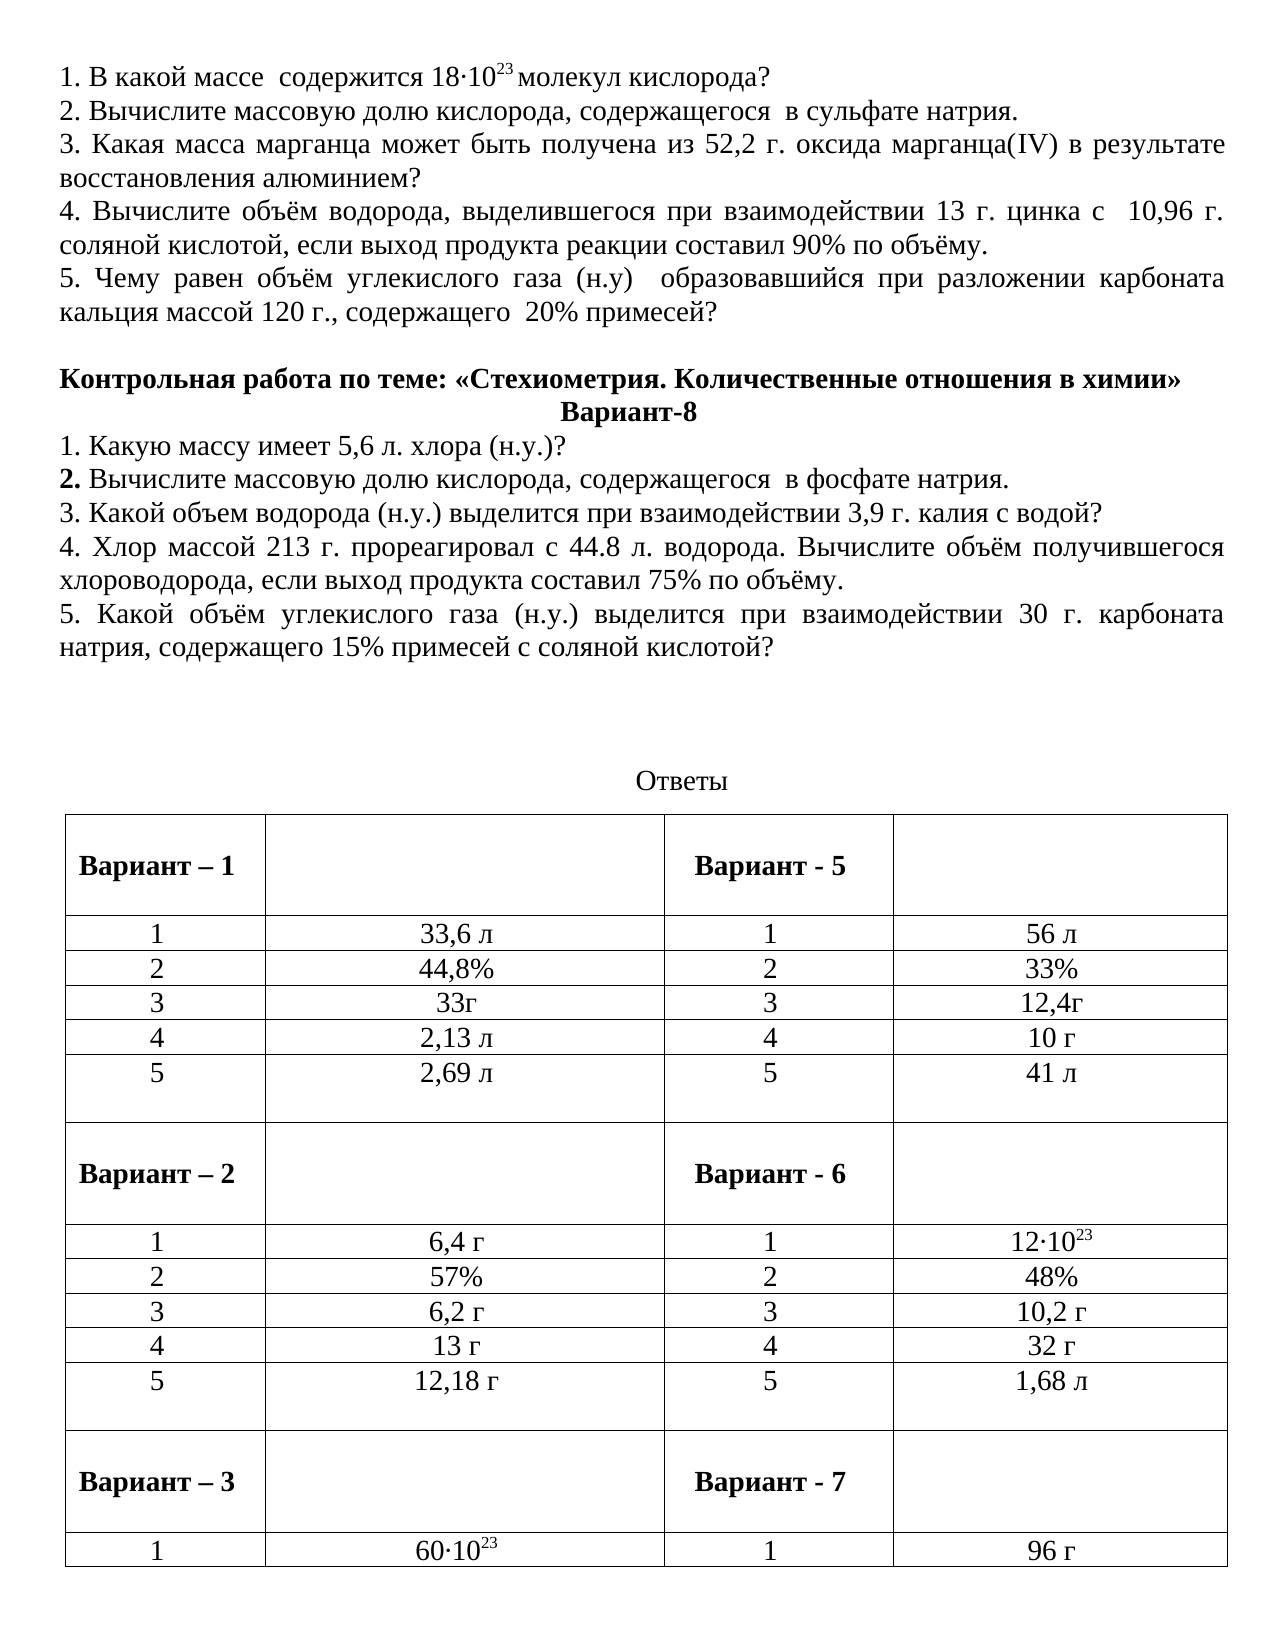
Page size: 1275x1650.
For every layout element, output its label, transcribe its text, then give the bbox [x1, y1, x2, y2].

text 3. Какая масса марганца может быть получена из 52,2 г. оксида марганца(IV) в результате восстановления алюминием? [59, 126, 1226, 193]
table_cell 48% [894, 1259, 1227, 1293]
text 2. Вычислите массовую долю кислорода, содержащегося в фосфате натрия. [59, 462, 1226, 495]
table_cell Вариант – 2 [66, 1123, 265, 1223]
table_cell [266, 1123, 664, 1223]
text Вариант-8 [59, 394, 1198, 428]
table_cell [894, 1123, 1227, 1223]
table_cell 2,13 л [266, 1020, 664, 1054]
table_header [894, 815, 1227, 915]
table_cell 4 [66, 1328, 265, 1362]
table_cell 3 [66, 986, 265, 1019]
table_cell 5 [665, 1363, 893, 1430]
table_cell 57% [266, 1259, 664, 1293]
table_cell 10,2 г [894, 1294, 1227, 1327]
table_cell 3 [66, 1294, 265, 1327]
table_cell 2 [665, 951, 893, 984]
table_cell 1 [665, 1533, 893, 1566]
table_cell 1 [66, 1225, 265, 1258]
table_cell 6,2 г [266, 1294, 664, 1327]
text 5. Какой объём углекислого газа (н.у.) выделится при взаимодействии 30 г. карбоната натрия, содержащего 15% примесей с соляной кислотой? [59, 596, 1226, 663]
table_cell 41 л [894, 1055, 1227, 1122]
table_cell 60∙1023 [266, 1533, 664, 1566]
table_cell [894, 1431, 1227, 1532]
table_cell 33,6 л [266, 916, 664, 950]
table_cell 12,18 г [266, 1363, 664, 1430]
table_cell 4 [66, 1020, 265, 1054]
table_cell 1 [66, 916, 265, 950]
table_cell 44,8% [266, 951, 664, 984]
text 1. Какую массу имеет 5,6 л. хлора (н.у.)? [59, 428, 1226, 462]
table_cell 1,68 л [894, 1363, 1227, 1430]
table_cell 33г [266, 986, 664, 1019]
table_cell 2 [665, 1259, 893, 1293]
table_cell Вариант - 7 [665, 1431, 893, 1532]
table_cell 6,4 г [266, 1225, 664, 1258]
text 1. В какой массе содержится 18∙1023 молекул кислорода? [59, 59, 1226, 93]
table_cell 56 л [894, 916, 1227, 950]
table_cell 2 [66, 1259, 265, 1293]
text 4. Хлор массой 213 г. прореагировал с 44.8 л. водорода. Вычислите объём получившегося хлороводорода, если выход продукта составил 75% по объёму. [59, 529, 1226, 596]
table_cell 3 [665, 986, 893, 1019]
table_cell 3 [665, 1294, 893, 1327]
table_cell 10 г [894, 1020, 1227, 1054]
text Ответы [77, 763, 1198, 797]
table_cell 12∙1023 [894, 1225, 1227, 1258]
table_cell 32 г [894, 1328, 1227, 1362]
text 5. Чему равен объём углекислого газа (н.у) образовавшийся при разложении карбоната кальция массой 120 г., содержащего 20% примесей? [59, 260, 1226, 327]
text 3. Какой объем водорода (н.у.) выделится при взаимодействии 3,9 г. калия с водой? [59, 495, 1226, 529]
table_cell 13 г [266, 1328, 664, 1362]
table_cell 5 [66, 1055, 265, 1122]
table_cell [266, 1431, 664, 1532]
table_cell 1 [665, 916, 893, 950]
text 2. Вычислите массовую долю кислорода, содержащегося в сульфате натрия. [59, 93, 1226, 126]
text Контрольная работа по теме: «Стехиометрия. Количественные отношения в химии» [59, 361, 1198, 394]
table_header Вариант – 1 [66, 815, 265, 915]
table_cell 1 [66, 1533, 265, 1566]
table_cell 2 [66, 951, 265, 984]
table_cell 12,4г [894, 986, 1227, 1019]
table_cell 33% [894, 951, 1227, 984]
table_cell 5 [665, 1055, 893, 1122]
table_cell 4 [665, 1020, 893, 1054]
table_cell Вариант – 3 [66, 1431, 265, 1532]
table_cell 2,69 л [266, 1055, 664, 1122]
table_cell Вариант - 6 [665, 1123, 893, 1223]
table_cell 1 [665, 1225, 893, 1258]
table_header [266, 815, 664, 915]
table_cell 5 [66, 1363, 265, 1430]
table_header Вариант - 5 [665, 815, 893, 915]
text 4. Вычислите объём водорода, выделившегося при взаимодействии 13 г. цинка с 10,96 г. соляной кислотой, если выход продукта реакции составил 90% по объёму. [59, 193, 1226, 260]
table_cell 4 [665, 1328, 893, 1362]
table_cell 96 г [894, 1533, 1227, 1566]
